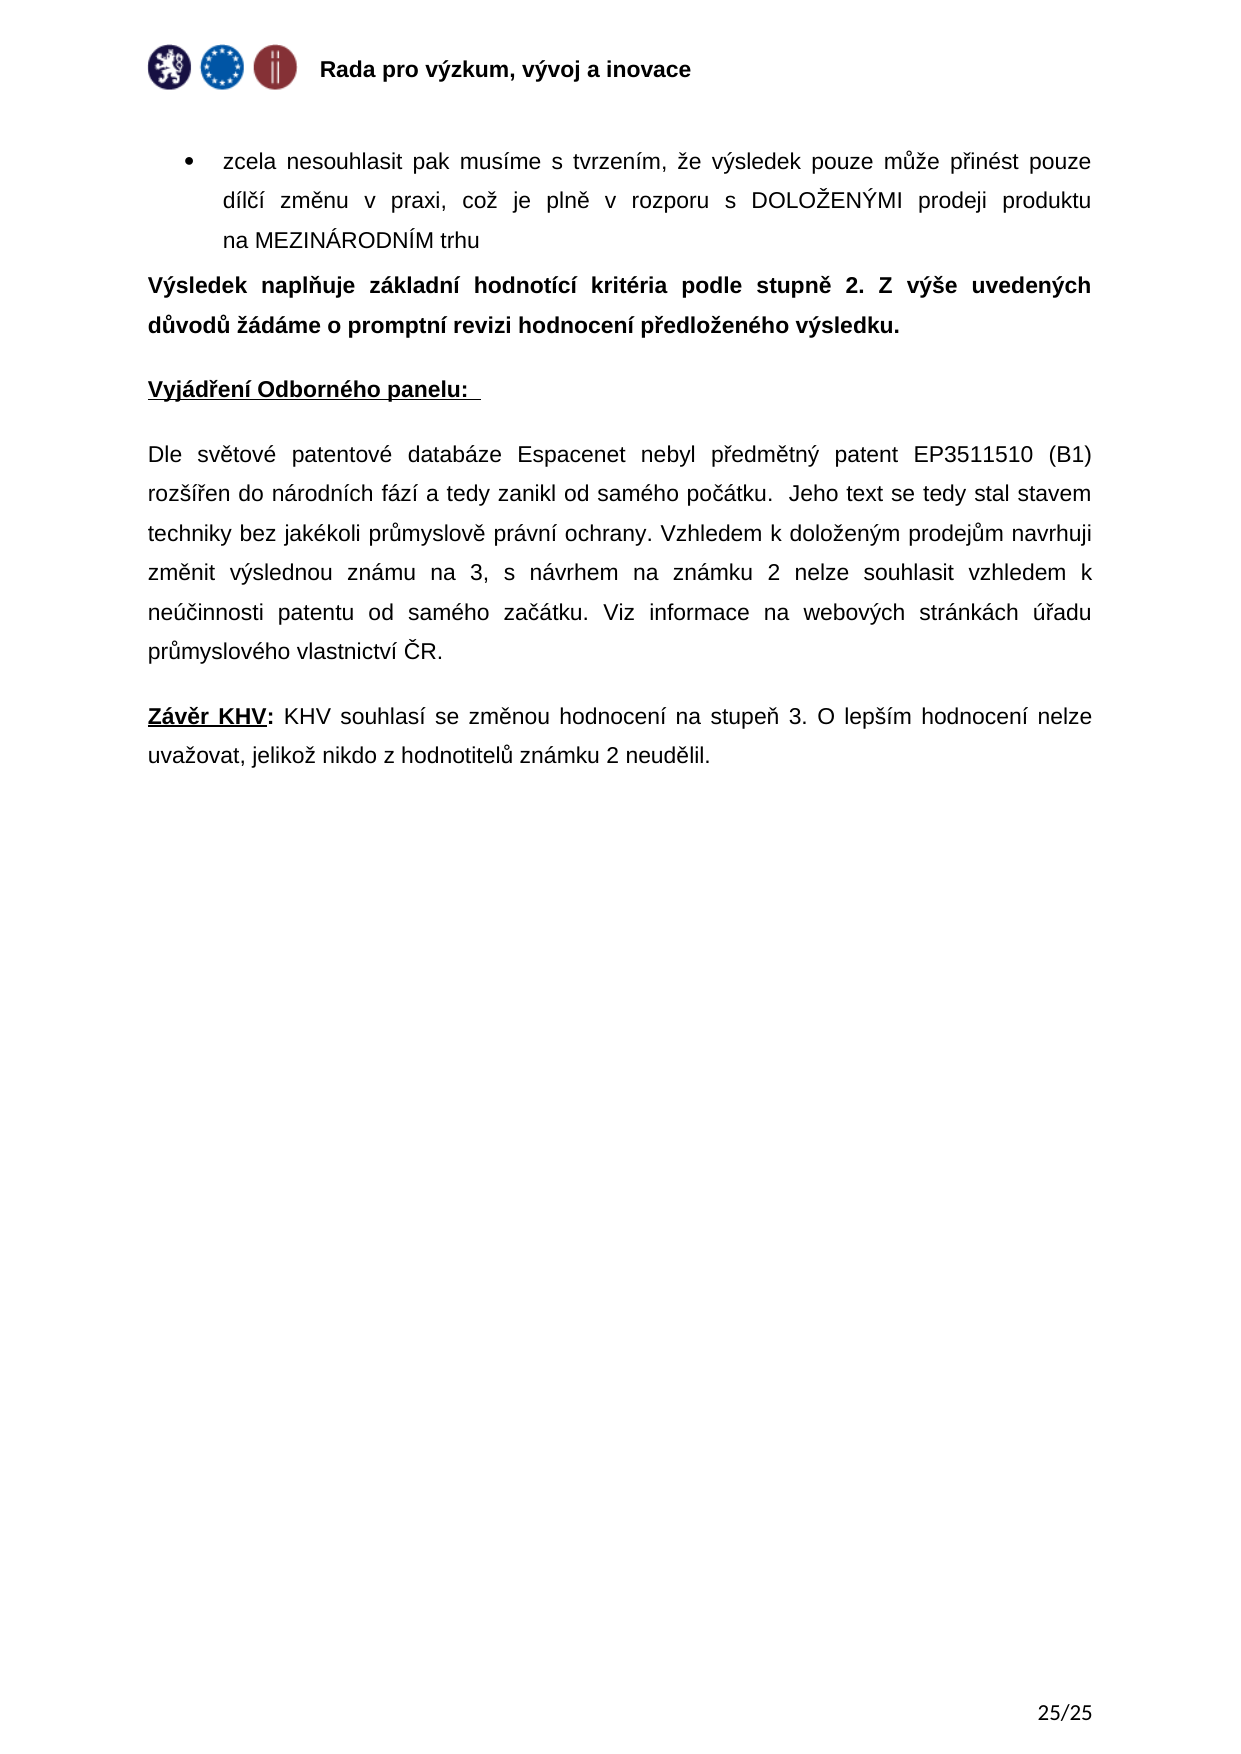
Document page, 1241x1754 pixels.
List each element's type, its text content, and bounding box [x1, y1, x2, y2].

text Výsledek naplňuje základní hodnotící kritéria podle stupně 2. Z výše uvedených důvodů žádáme o promptní revizi hodnocení předloženého výsledku. [148, 272, 1093, 338]
text Dle světové patentové databáze Espacenet nebyl předmětný patent EP3511510 (B1) rozšířen do národních fází a tedy zanikl od samého počátku. Jeho text se tedy stal stavem techniky bez jakékoli průmyslově právní ochrany. Vzhledem k doloženým prodejům navrhuji změnit výslednou známu na 3, s návrhem na známku 2 nelze souhlasit vzhledem k neúčinnosti patentu od samého začátku. Viz informace na webových stránkách úřadu průmyslového vlastnictví ČR. [148, 441, 1093, 664]
text Vyjádření Odborného panelu: [148, 376, 1093, 403]
list zcela nesouhlasit pak musíme s tvrzením, že výsledek pouze může přinést pouze dílčí změnu v praxi, což je plně v rozporu s DOLOŽENÝMI prodeji produktu na MEZINÁRODNÍM trhu [185, 148, 1093, 253]
picture [147, 44, 298, 91]
text Závěr KHV: KHV souhlasí se změnou hodnocení na stupeň 3. O lepším hodnocení nelze uvažovat, jelikož nikdo z hodnotitelů známku 2 neudělil. [148, 703, 1093, 768]
